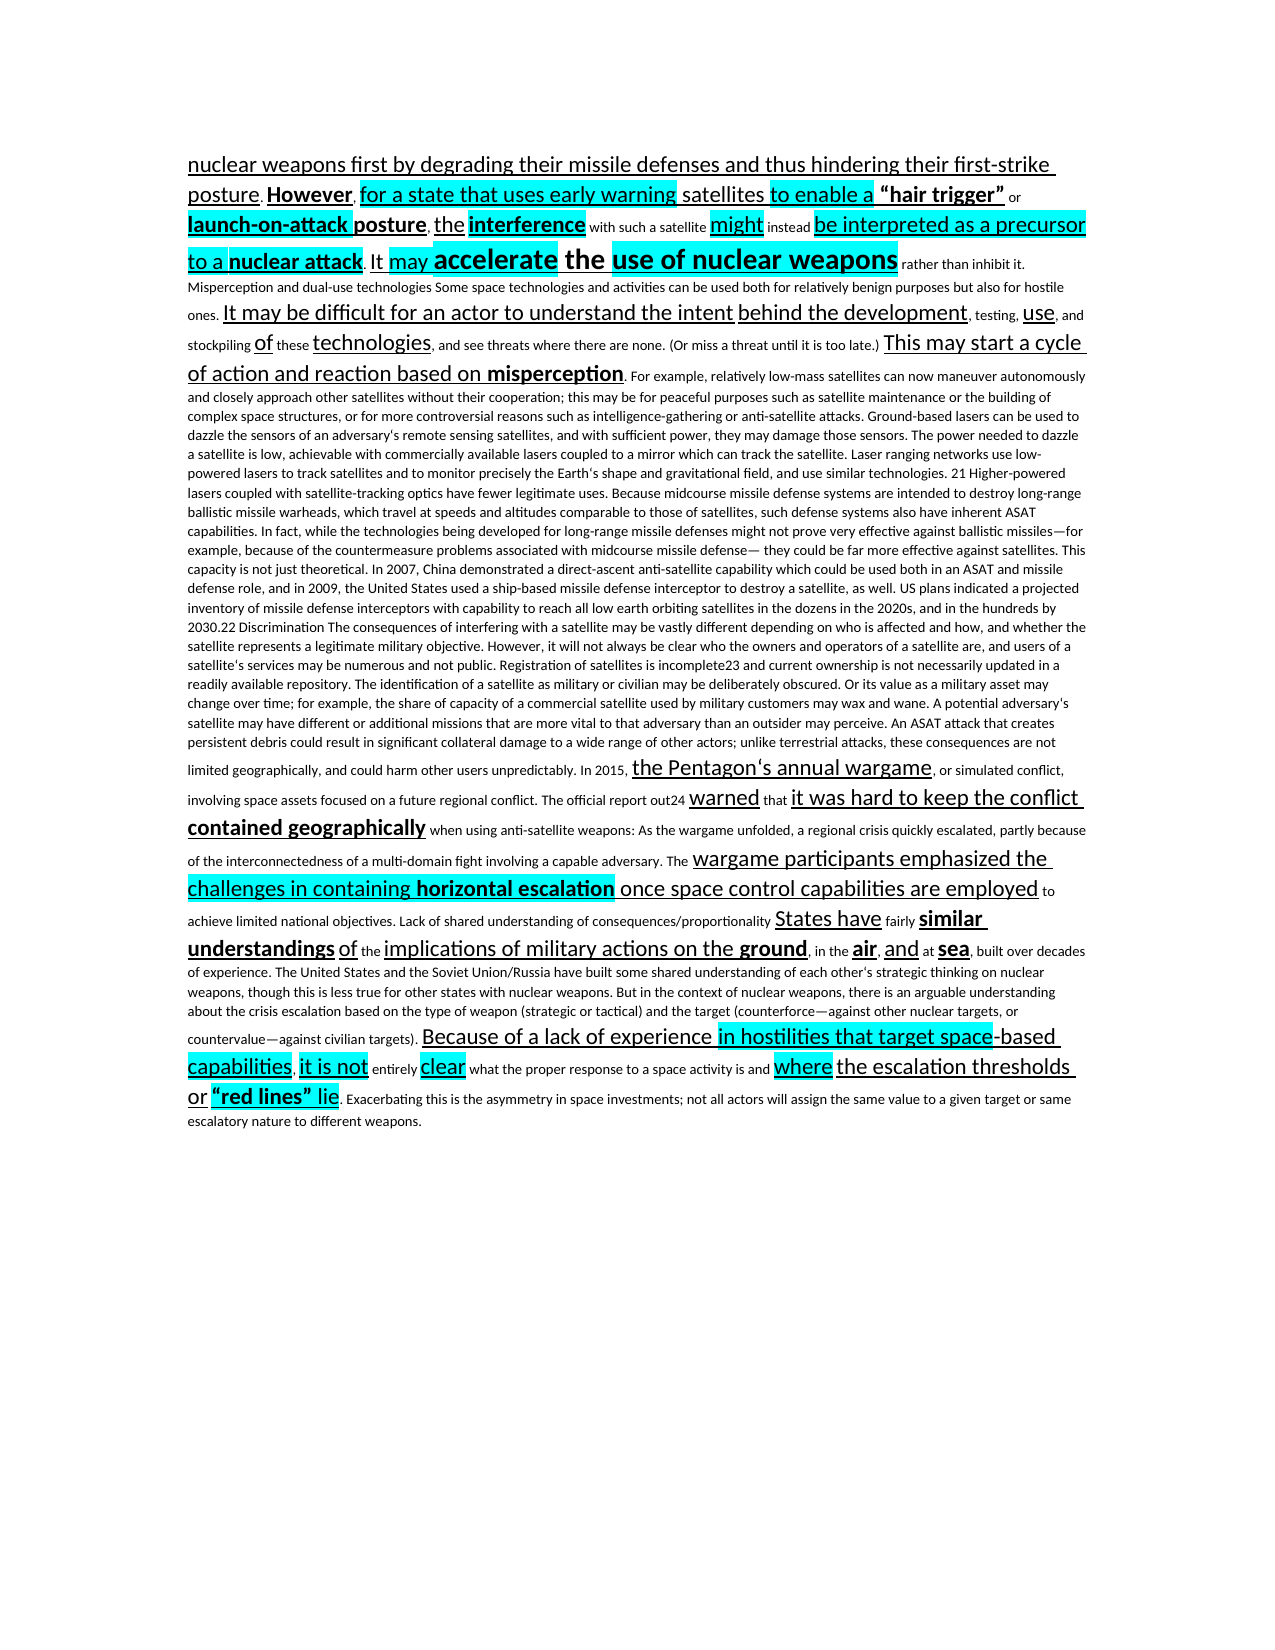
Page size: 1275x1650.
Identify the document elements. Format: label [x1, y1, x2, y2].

text [187, 150, 1087, 1129]
